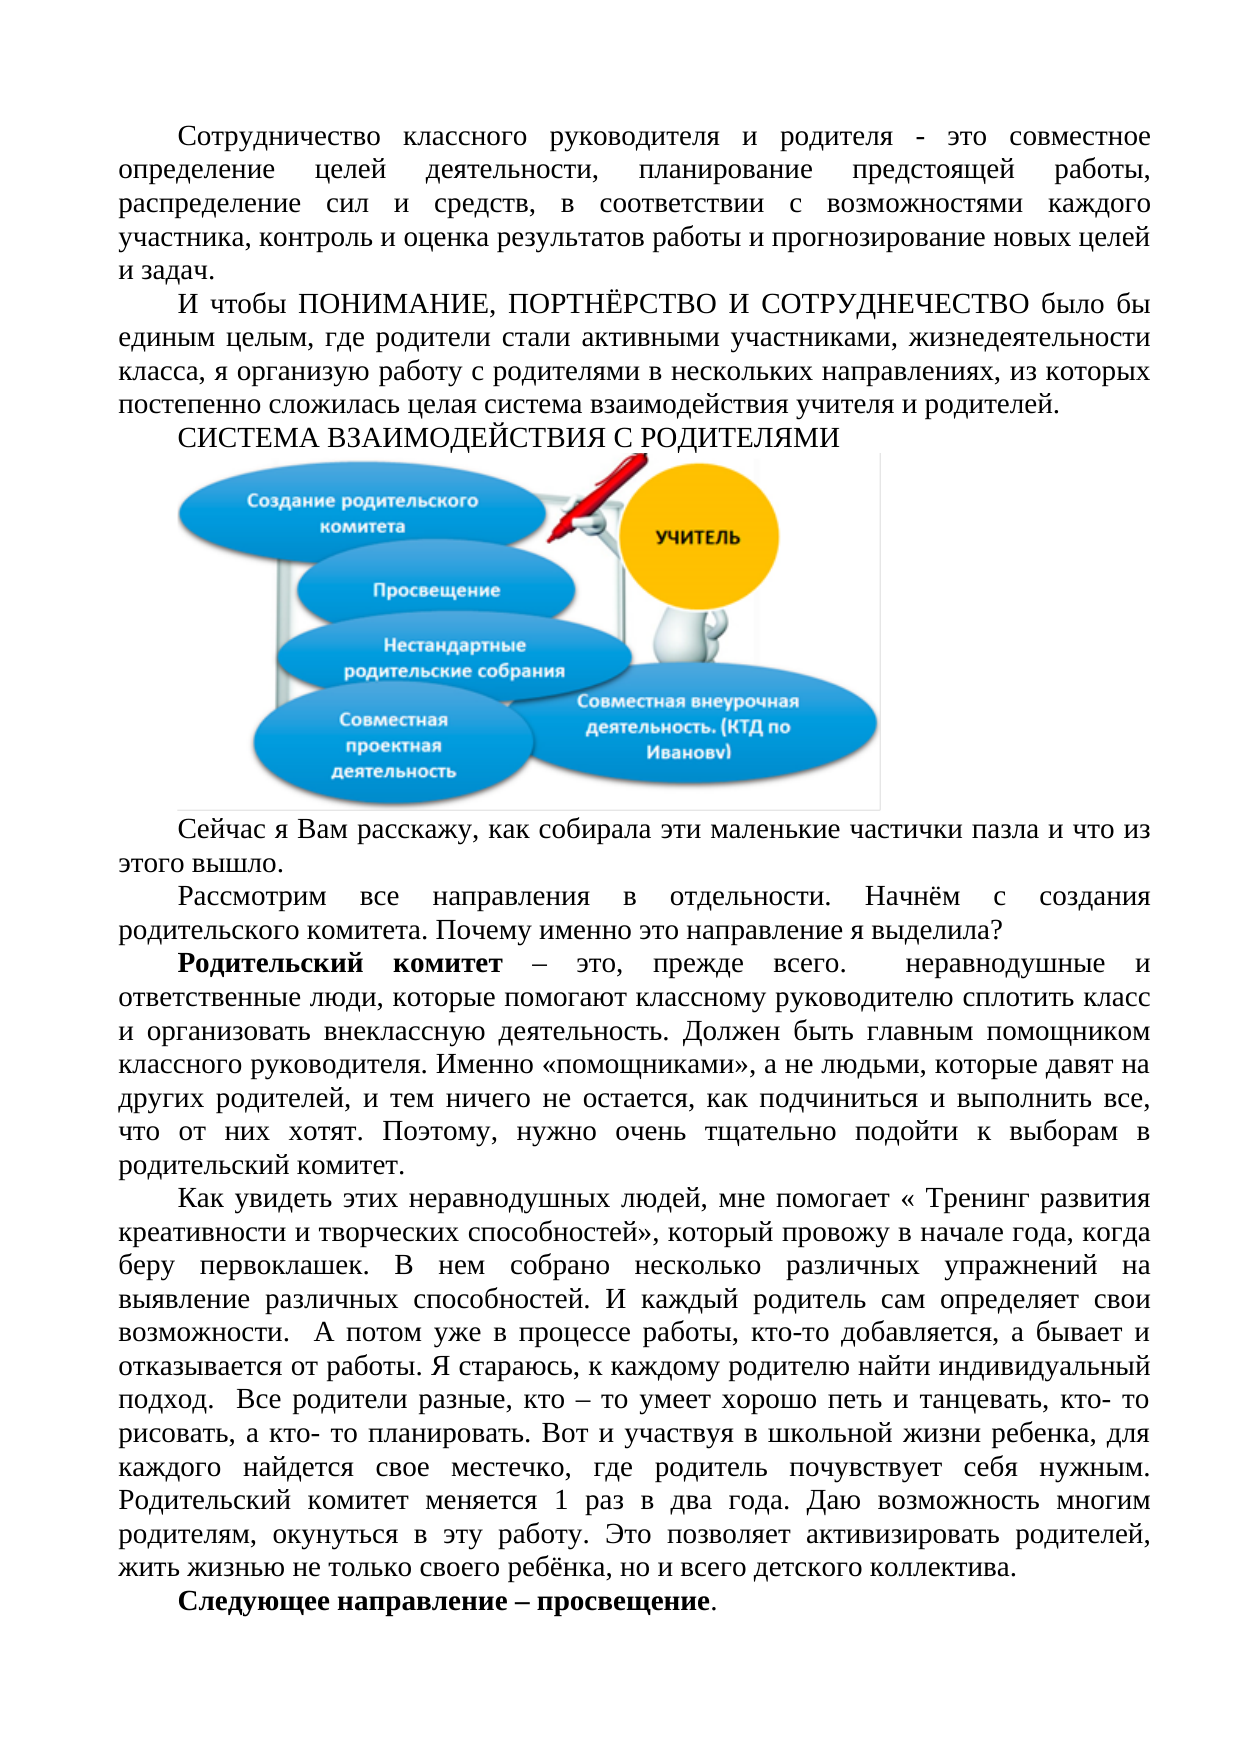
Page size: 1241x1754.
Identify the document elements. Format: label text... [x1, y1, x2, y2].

text Родительский комитет – это, прежде всего. неравнодушные и ответственные люди, которые помогают классному руководителю сплотить класс и организовать внеклассную деятельность. Должен быть главным помощником классного руководителя. Именно «помощниками», а не людьми, которые давят на других родителей, и тем ничего не остается, как подчиниться и выполнить все, что от них хотят. Поэтому, нужно очень тщательно подойти к выборам в родительский комитет. [118, 946, 1152, 1180]
picture [177, 453, 882, 812]
text Следующее направление – просвещение. [118, 1583, 1152, 1616]
text Рассмотрим все направления в отдельности. Начнём с создания родительского комитета. Почему именно это направление я выделила? [118, 878, 1152, 946]
text И чтобы ПОНИМАНИЕ, ПОРТНЁРСТВО И СОТРУДНЕЧЕСТВО было бы единым целым, где родители стали активными участниками, жизнедеятельности класса, я организую работу с родителями в нескольких направлениях, из которых постепенно сложилась целая система взаимодействия учителя и родителей. [118, 286, 1152, 420]
text CИСТЕМА ВЗАИМОДЕЙСТВИЯ С РОДИТЕЛЯМИ [118, 420, 1152, 453]
text Сотрудничество классного руководителя и родителя - это совместное определение целей деятельности, планирование предстоящей работы, распределение сил и средств, в соответствии с возможностями каждого участника, контроль и оценка результатов работы и прогнозирование новых целей и задач. [118, 118, 1152, 286]
text Сейчас я Вам расскажу, как собирала эти маленькие частички пазла и что из этого вышло. [118, 811, 1152, 878]
text Как увидеть этих неравнодушных людей, мне помогает « Тренинг развития креативности и творческих способностей», который провожу в начале года, когда беру первоклашек. В нем собрано несколько различных упражнений на выявление различных способностей. И каждый родитель сам определяет свои возможности. А потом уже в процессе работы, кто-то добавляется, а бывает и отказывается от работы. Я стараюсь, к каждому родителю найти индивидуальный подход. Все родители разные, кто – то умеет хорошо петь и танцевать, кто- то рисовать, а кто- то планировать. Вот и участвуя в школьной жизни ребенка, для каждого найдется свое местечко, где родитель почувствует себя нужным. Родительский комитет меняется 1 раз в два года. Даю возможность многим родителям, окунуться в эту работу. Это позволяет активизировать родителей, жить жизнью не только своего ребёнка, но и всего детского коллектива. [118, 1180, 1152, 1583]
